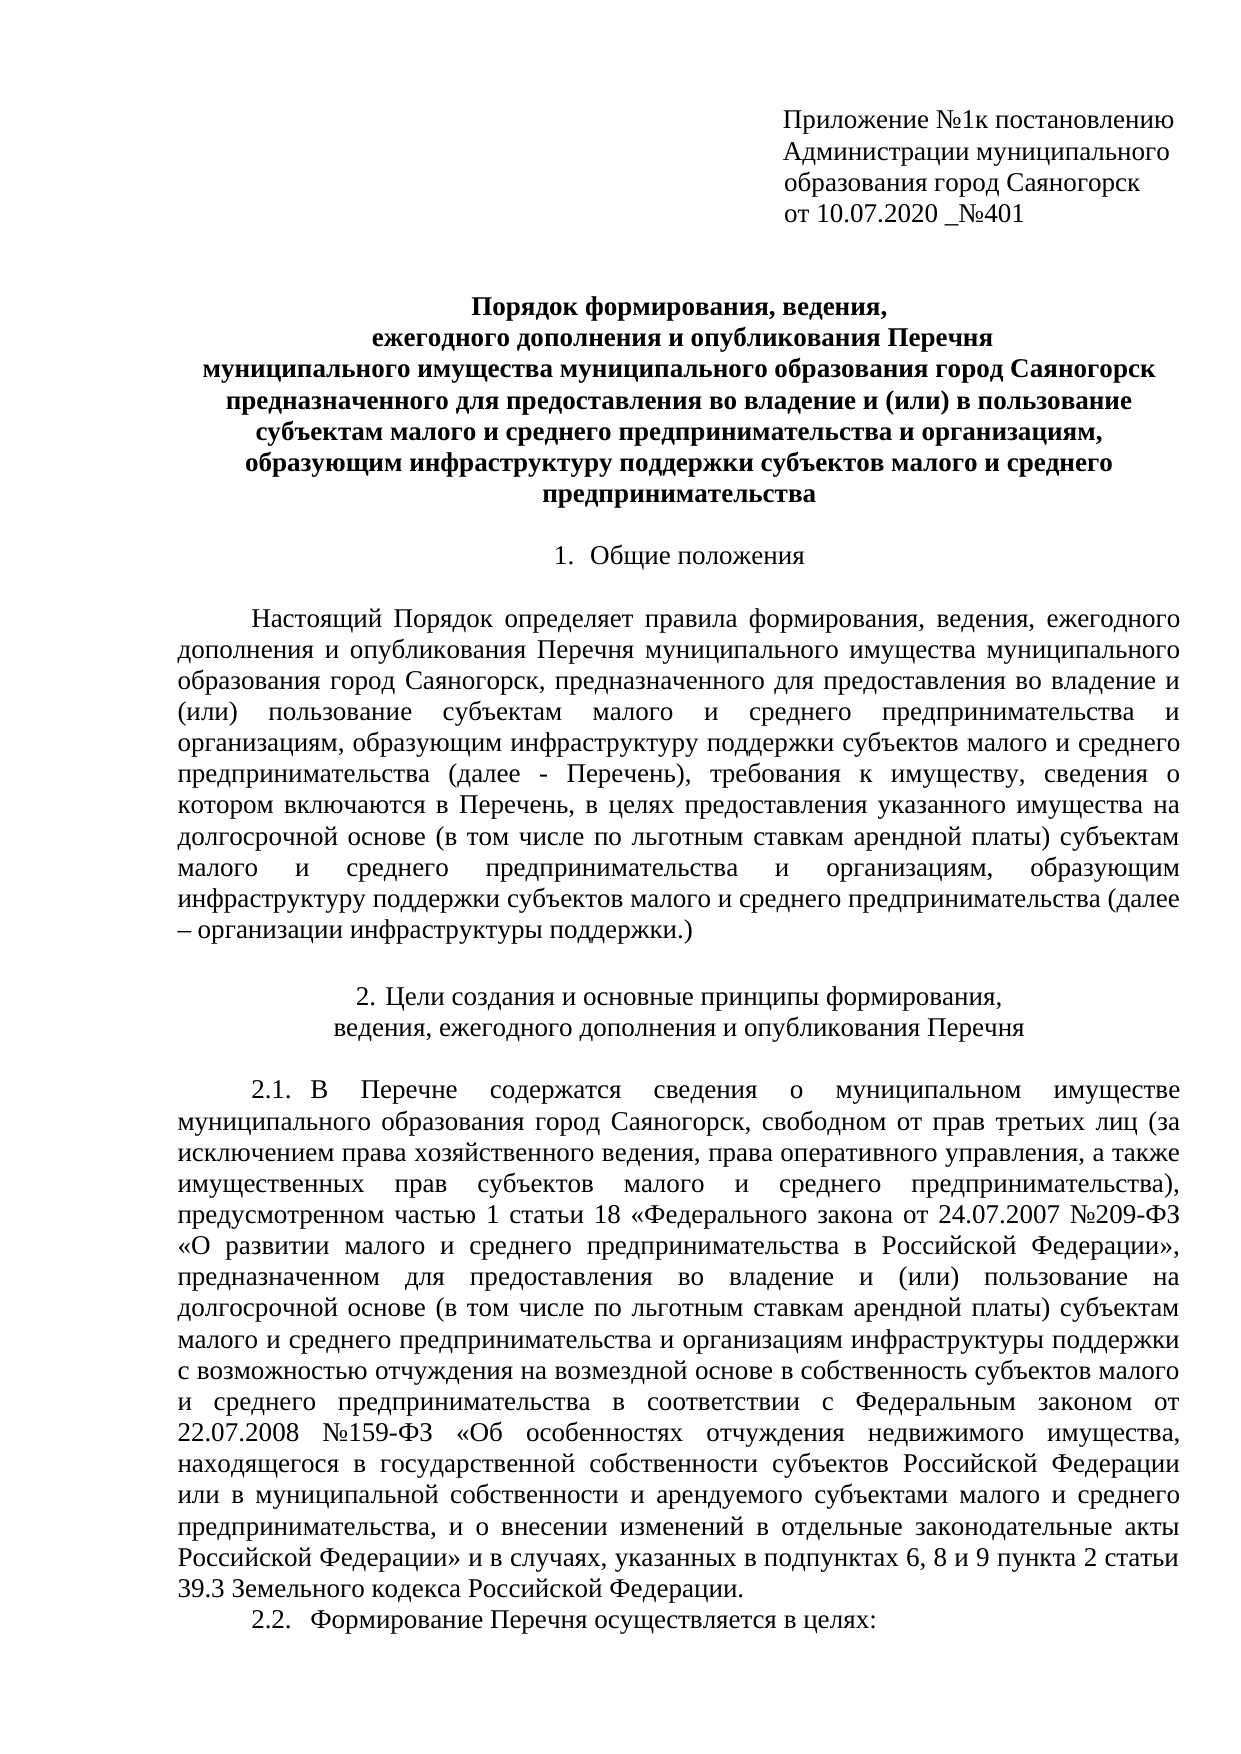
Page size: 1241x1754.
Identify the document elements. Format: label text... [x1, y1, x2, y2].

text Администрации муниципального [177, 134, 1181, 166]
list ведения, ежегодного дополнения и опубликования Перечня [177, 1011, 1181, 1042]
text от 10.07.2020 _№401 [777, 197, 1181, 228]
text Порядок формирования, ведения, [177, 290, 1181, 321]
list Формирование Перечня осуществляется в целях: [177, 1603, 1181, 1634]
list В Перечне содержатся сведения о муниципальном имуществе муниципального образования город Саяногорск, свободном от прав третьих лиц (за исключением права хозяйственного ведения, права оперативного управления, а также имущественных прав субъектов малого и среднего предпринимательства), предусмотренном частью 1 статьи 18 «Федерального закона от 24.07.2007 №209-ФЗ «О развитии малого и среднего предпринимательства в Российской Федерации», предназначенном для предоставления во владение и (или) пользование на долгосрочной основе (в том числе по льготным ставкам арендной платы) субъектам малого и среднего предпринимательства и организациям инфраструктуры поддержки с возможностью отчуждения на возмездной основе в собственность субъектов малого и среднего предпринимательства в соответствии с Федеральным законом от 22.07.2008 №159-ФЗ «Об особенностях отчуждения недвижимого имущества, находящегося в государственной собственности субъектов Российской Федерации или в муниципальной собственности и арендуемого субъектами малого и среднего предпринимательства, и о внесении изменений в отдельные законодательные акты Российской Федерации» и в случаях, указанных в подпунктах 6, 8 и 9 пункта 2 статьи 39.3 Земельного кодекса Российской Федерации. [177, 1073, 1181, 1603]
list Цели создания и основные принципы формирования, [177, 980, 1181, 1011]
list Общие положения [177, 539, 1181, 571]
text муниципального имущества муниципального образования город Саяногорск предназначенного для предоставления во владение и (или) в пользование субъектам малого и среднего предпринимательства и организациям, образующим инфраструктуру поддержки субъектов малого и среднего предпринимательства [177, 353, 1181, 508]
text образования город Саяногорск [777, 166, 1181, 197]
text ежегодного дополнения и опубликования Перечня [177, 321, 1181, 353]
text Настоящий Порядок определяет правила формирования, ведения, ежегодного дополнения и опубликования Перечня муниципального имущества муниципального образования город Саяногорск, предназначенного для предоставления во владение и (или) пользование субъектам малого и среднего предпринимательства и организациям, образующим инфраструктуру поддержки субъектов малого и среднего предпринимательства (далее - Перечень), требования к имуществу, сведения о котором включаются в Перечень, в целях предоставления указанного имущества на долгосрочной основе (в том числе по льготным ставкам арендной платы) субъектам малого и среднего предпринимательства и организациям, образующим инфраструктуру поддержки субъектов малого и среднего предпринимательства (далее – организации инфраструктуры поддержки.) [177, 602, 1181, 944]
text Приложение №1к постановлению [177, 103, 1181, 134]
